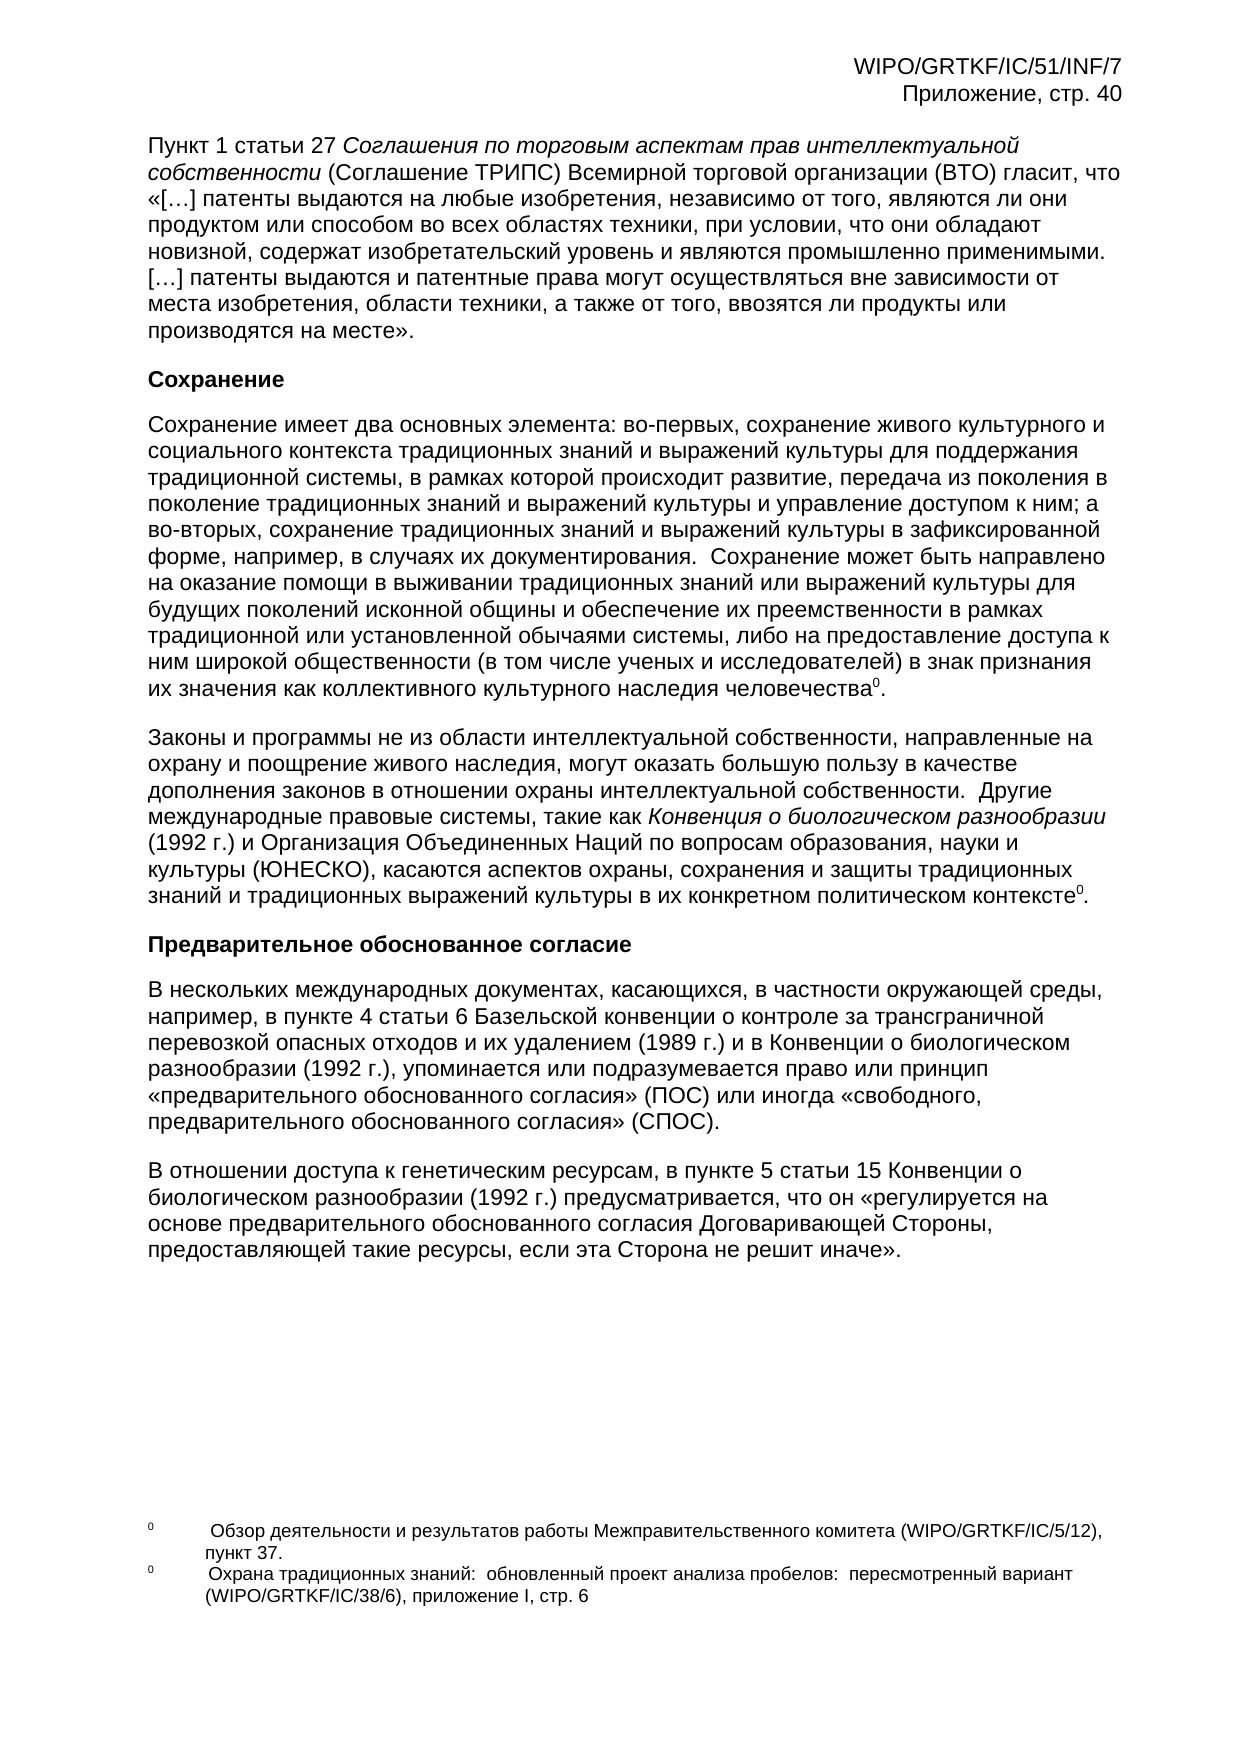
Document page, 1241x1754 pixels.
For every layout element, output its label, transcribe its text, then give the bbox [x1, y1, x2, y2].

text В отношении доступа к генетическим ресурсам, в пункте 5 статьи 15 Конвенции о биологическом разнообразии (1992 г.) предусматривается, что он «регулируется на основе предварительного обоснованного согласия Договаривающей Стороны, предоставляющей такие ресурсы, если эта Сторона не решит иначе». [148, 1157, 1122, 1263]
text Сохранение имеет два основных элемента: во-первых, сохранение живого культурного и социального контекста традиционных знаний и выражений культуры для поддержания традиционной системы, в рамках которой происходит развитие, передача из поколения в поколение традиционных знаний и выражений культуры и управление доступом к ним; а во-вторых, сохранение традиционных знаний и выражений культуры в зафиксированной форме, например, в случаях их документирования. Сохранение может быть направлено на оказание помощи в выживании традиционных знаний или выражений культуры для будущих поколений исконной общины и обеспечение их преемственности в рамках традиционной или установленной обычаями системы, либо на предоставление доступа к ним широкой общественности (в том числе ученых и исследователей) в знак признания их значения как коллективного культурного наследия человечества. [148, 411, 1122, 701]
subtitle Предварительное обоснованное согласие [148, 931, 1122, 958]
subtitle Сохранение [148, 366, 1122, 392]
text Законы и программы не из области интеллектуальной собственности, направленные на охрану и поощрение живого наследия, могут оказать большую пользу в качестве дополнения законов в отношении охраны интеллектуальной собственности. Другие международные правовые системы, такие как Конвенция о биологическом разнообразии (1992 г.) и Организация Объединенных Наций по вопросам образования, науки и культуры (ЮНЕСКО), касаются аспектов охраны, сохранения и защиты традиционных знаний и традиционных выражений культуры в их конкретном политическом контексте. [148, 724, 1122, 908]
text Пункт 1 статьи 27 Соглашения по торговым аспектам прав интеллектуальной собственности (Соглашение ТРИПС) Всемирной торговой организации (ВТО) гласит, что «[…] патенты выдаются на любые изобретения, независимо от того, являются ли они продуктом или способом во всех областях техники, при условии, что они обладают новизной, содержат изобретательский уровень и являются промышленно применимыми. […] патенты выдаются и патентные права могут осуществляться вне зависимости от места изобретения, области техники, а также от того, ввозятся ли продукты или производятся на месте». [148, 132, 1122, 343]
text В нескольких международных документах, касающихся, в частности окружающей среды, например, в пункте 4 статьи 6 Базельской конвенции о контроле за трансграничной перевозкой опасных отходов и их удалением (1989 г.) и в Конвенции о биологическом разнообразии (1992 г.), упоминается или подразумевается право или принцип «предварительного обоснованного согласия» (ПОС) или иногда «свободного, предварительного обоснованного согласия» (СПОС). [148, 976, 1122, 1134]
